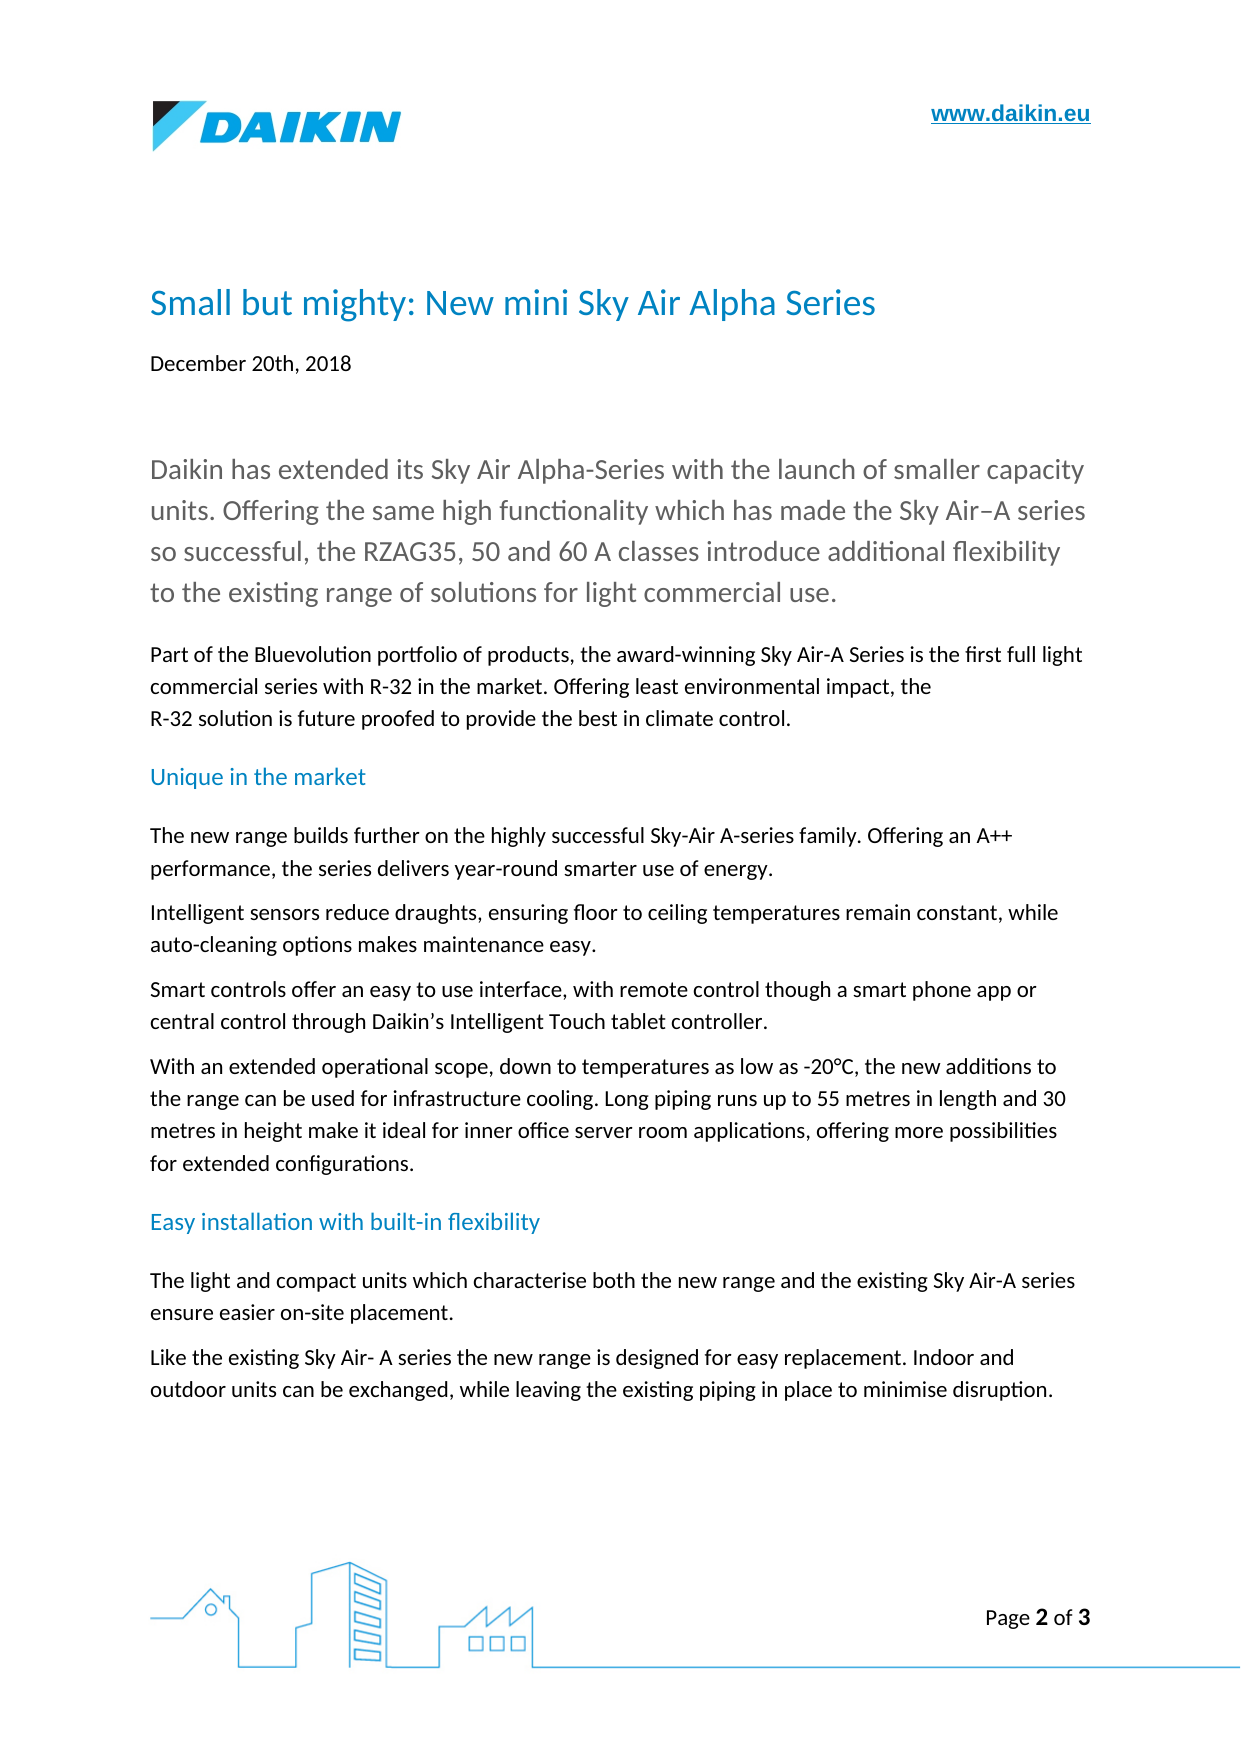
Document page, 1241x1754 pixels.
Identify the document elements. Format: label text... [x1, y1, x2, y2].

text Like the existing Sky Air- A series the new range is designed for easy replacement. Indoor and outdoor units can be exchanged, while leaving the existing piping in place to minimise disruption. [150, 1343, 1090, 1403]
picture [152, 100, 403, 154]
subtitle Unique in the market [150, 762, 1090, 792]
text Intelligent sensors reduce draughts, ensuring floor to ceiling temperatures remain constant, while auto-cleaning options makes maintenance easy. [150, 898, 1090, 959]
picture [92, 1522, 1241, 1743]
text Part of the Bluevolution portfolio of products, the award-winning Sky Air-A Series is the first full light commercial series with R-32 in the market. Offering least environmental impact, the R-32 solution is future proofed to provide the best in climate control. [150, 640, 1090, 732]
text With an extended operational scope, down to temperatures as low as -20°C, the new additions to the range can be used for infrastructure cooling. Long piping runs up to 55 metres in length and 30 metres in height make it ideal for inner office server room applications, offering more possibilities for extended configurations. [150, 1052, 1090, 1177]
subtitle Easy installation with built-in flexibility [150, 1206, 1090, 1236]
text December 20th, 2018 [150, 349, 1090, 377]
text Small but mighty: New mini Sky Air Alpha Series [150, 278, 1090, 324]
text Smart controls offer an easy to use interface, with remote control though a smart phone app or central control through Daikin’s Intelligent Touch tablet controller. [150, 975, 1090, 1036]
text The new range builds further on the highly successful Sky-Air A-series family. Offering an A++ performance, the series delivers year-round smarter use of energy. [150, 822, 1090, 882]
text The light and compact units which characterise both the new range and the existing Sky Air-A series ensure easier on-site placement. [150, 1266, 1090, 1326]
text Daikin has extended its Sky Air Alpha-Series with the launch of smaller capacity units. Offering the same high functionality which has made the Sky Air–A series so successful, the RZAG35, 50 and 60 A classes introduce additional flexibility to the existing range of solutions for light commercial use. [150, 451, 1090, 610]
